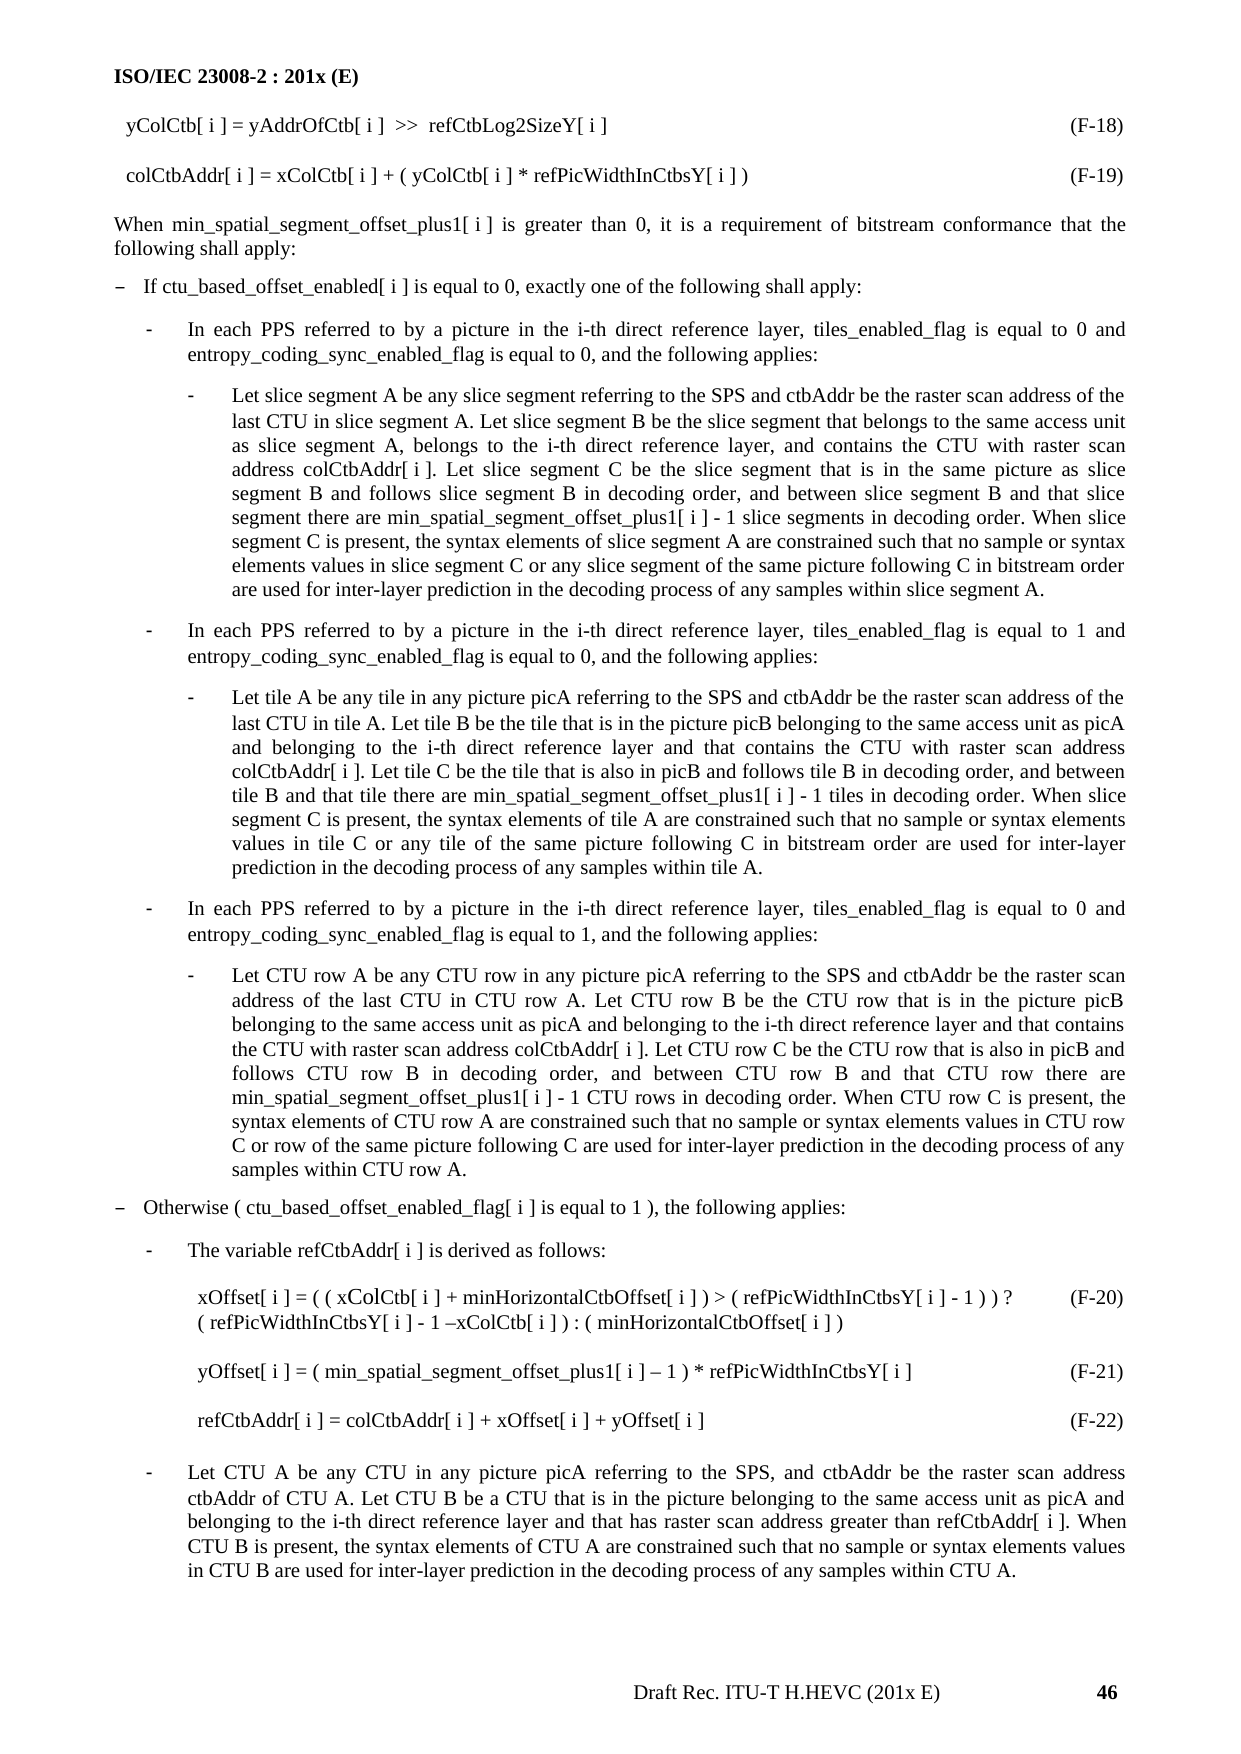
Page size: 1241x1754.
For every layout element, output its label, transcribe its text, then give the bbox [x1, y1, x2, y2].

list If ctu_based_offset_enabled[ i ] is equal to 0, exactly one of the following shall apply: [113, 274, 1127, 299]
list Let tile A be any tile in any picture picA referring to the SPS and ctbAddr be the raster scan address of the last CTU in tile A. Let tile B be the tile that is in the picture picB belonging to the same access unit as picA and belonging to the i-th direct reference layer and that contains the CTU with raster scan address colCtbAddr[ i ]. Let tile C be the tile that is also in picB and follows tile B in decoding order, and between tile B and that tile there are min_spatial_segment_offset_plus1[ i ] - 1 tiles in decoding order. When slice segment C is present, the syntax elements of tile A are constrained such that no sample or syntax elements values in tile C or any tile of the same picture following C in bitstream order are used for inter-layer prediction in the decoding process of any samples within tile A. [187, 682, 1127, 879]
list Otherwise ( ctu_based_offset_enabled_flag[ i ] is equal to 1 ), the following applies: [113, 1195, 1127, 1221]
list In each PPS referred to by a picture in the i-th direct reference layer, tiles_enabled_flag is equal to 0 and entropy_coding_sync_enabled_flag is equal to 0, and the following applies: [146, 314, 1127, 366]
list Let slice segment A be any slice segment referring to the SPS and ctbAddr be the raster scan address of the last CTU in slice segment A. Let slice segment B be the slice segment that belongs to the same access unit as slice segment A, belongs to the i-th direct reference layer, and contains the CTU with raster scan address colCtbAddr[ i ]. Let slice segment C be the slice segment that is in the same picture as slice segment B and follows slice segment B in decoding order, and between slice segment B and that slice segment there are min_spatial_segment_offset_plus1[ i ] - 1 slice segments in decoding order. When slice segment C is present, the syntax elements of slice segment A are constrained such that no sample or syntax elements values in slice segment C or any slice segment of the same picture following C in bitstream order are used for inter-layer prediction in the decoding process of any samples within slice segment A. [187, 380, 1127, 601]
list Let CTU row A be any CTU row in any picture picA referring to the SPS and ctbAddr be the raster scan address of the last CTU in CTU row A. Let CTU row B be the CTU row that is in the picture picB belonging to the same access unit as picA and belonging to the i-th direct reference layer and that contains the CTU with raster scan address colCtbAddr[ i ]. Let CTU row C be the CTU row that is also in picB and follows CTU row B in decoding order, and between CTU row B and that CTU row there are min_spatial_segment_offset_plus1[ i ] - 1 CTU rows in decoding order. When CTU row C is present, the syntax elements of CTU row A are constrained such that no sample or syntax elements values in CTU row C or row of the same picture following C are used for inter-layer prediction in the decoding process of any samples within CTU row A. [187, 960, 1127, 1181]
text refCtbAddr[ i ] = colCtbAddr[ i ] + xOffset[ i ] + yOffset[ i ] (F-22) [168, 1408, 1127, 1432]
list The variable refCtbAddr[ i ] is derived as follows: [146, 1235, 1127, 1263]
list In each PPS referred to by a picture in the i-th direct reference layer, tiles_enabled_flag is equal to 1 and entropy_coding_sync_enabled_flag is equal to 0, and the following applies: [146, 616, 1127, 668]
text yColCtb[ i ] = yAddrOfCtb[ i ] >> refCtbLog2SizeY[ i ] (F-18) [126, 113, 1127, 137]
text yOffset[ i ] = ( min_spatial_segment_offset_plus1[ i ] – 1 ) * refPicWidthInCtbsY[ i ] (F-21) [168, 1359, 1127, 1383]
list In each PPS referred to by a picture in the i-th direct reference layer, tiles_enabled_flag is equal to 0 and entropy_coding_sync_enabled_flag is equal to 1, and the following applies: [146, 893, 1127, 946]
text xOffset[ i ] = ( ( xColCtb[ i ] + minHorizontalCtbOffset[ i ] ) > ( refPicWidthInCtbsY[ i ] - 1 ) ) ? (F-20) ( refPicWidthInCtbsY[ i ] - 1 –xColCtb[ i ] ) : ( minHorizontalCtbOffset[ i ] ) [168, 1283, 1127, 1334]
text colCtbAddr[ i ] = xColCtb[ i ] + ( yColCtb[ i ] * refPicWidthInCtbsY[ i ] ) (F-19) [126, 162, 1127, 187]
list Let CTU A be any CTU in any picture picA referring to the SPS, and ctbAddr be the raster scan address ctbAddr of CTU A. Let CTU B be a CTU that is in the picture belonging to the same access unit as picA and belonging to the i-th direct reference layer and that has raster scan address greater than refCtbAddr[ i ]. When CTU B is present, the syntax elements of CTU A are constrained such that no sample or syntax elements values in CTU B are used for inter-layer prediction in the decoding process of any samples within CTU A. [146, 1457, 1127, 1582]
text When min_spatial_segment_offset_plus1[ i ] is greater than 0, it is a requirement of bitstream conformance that the following shall apply: [113, 212, 1127, 260]
